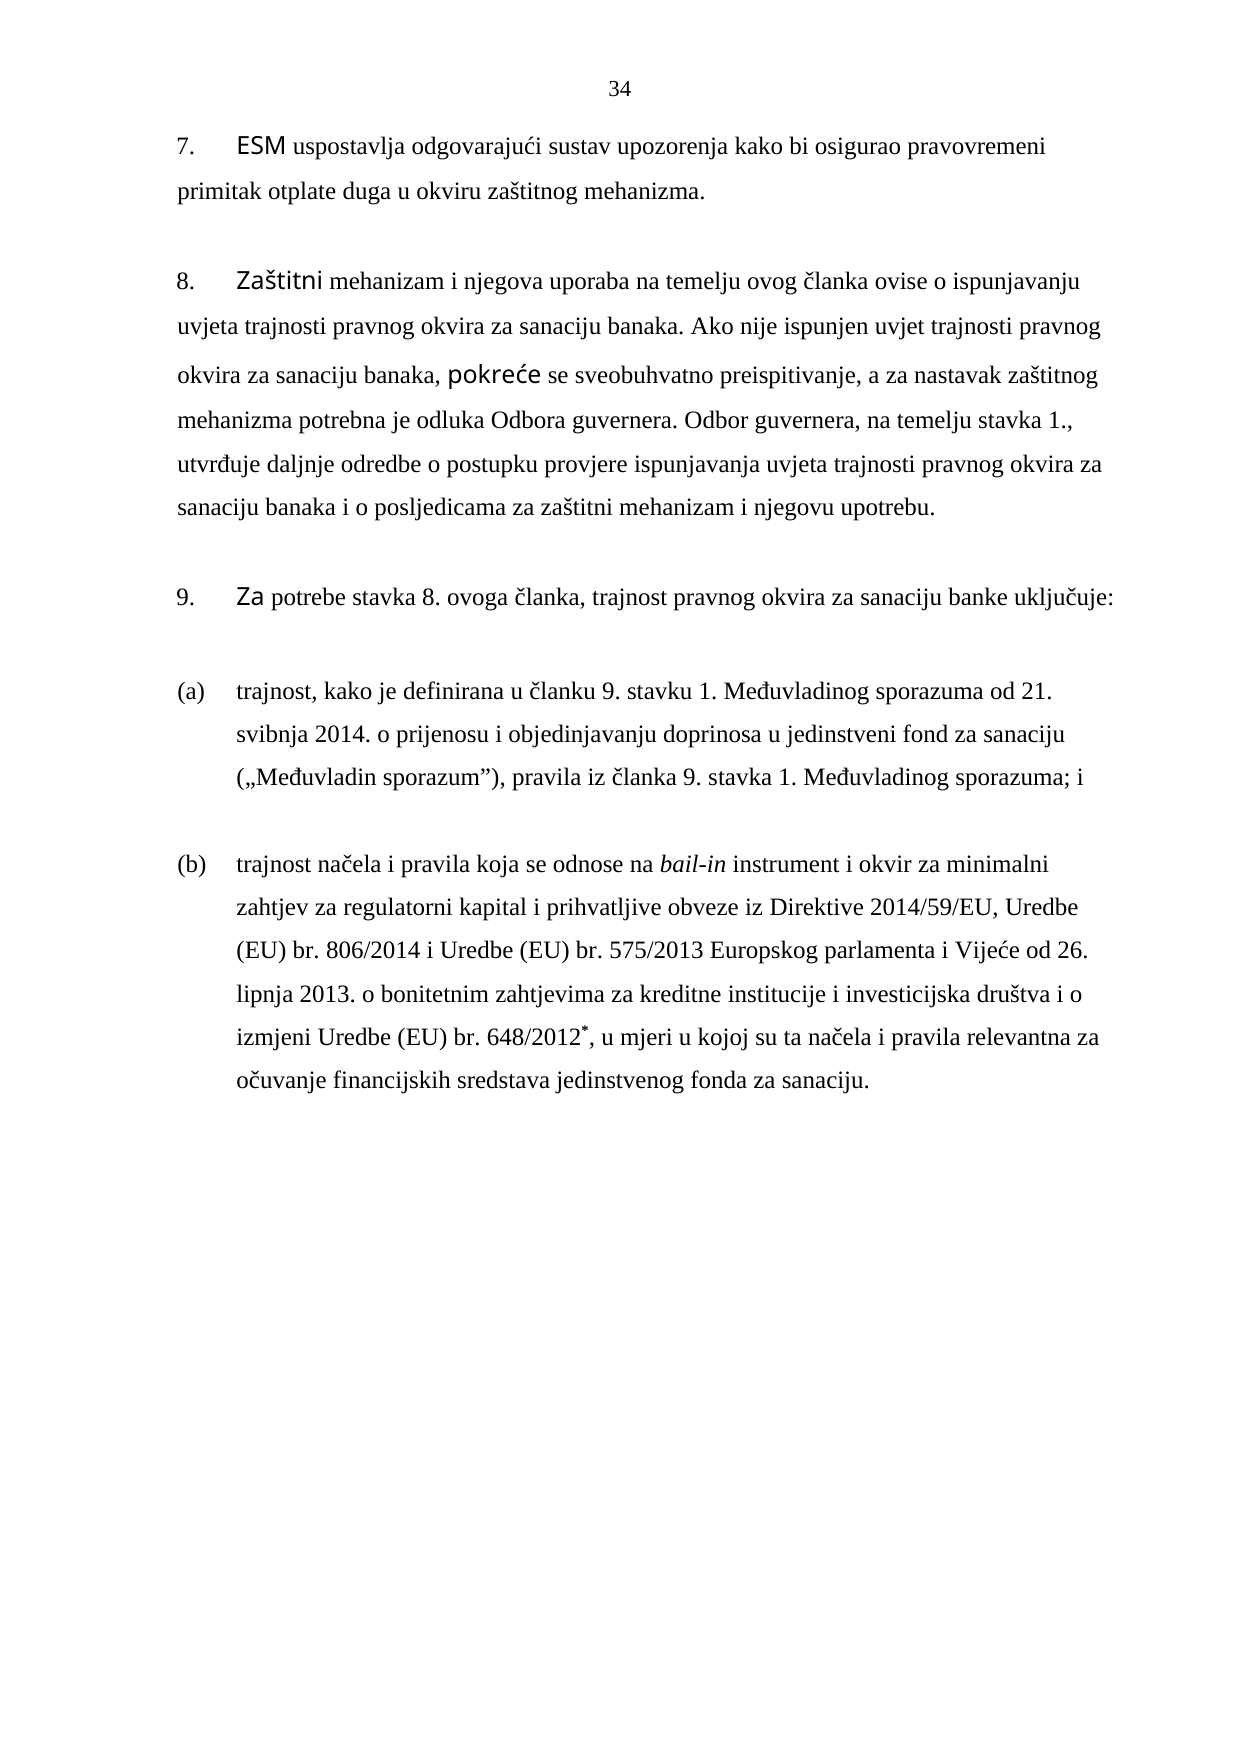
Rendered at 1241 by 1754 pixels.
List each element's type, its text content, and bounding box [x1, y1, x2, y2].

text 8. Zaštitni mehanizam i njegova uporaba na temelju ovog članka ovise o ispunjavanju uvjeta trajnosti pravnog okvira za sanaciju banaka. Ako nije ispunjen uvjet trajnosti pravnog okvira za sanaciju banaka, pokreće se sveobuhvatno preispitivanje, a za nastavak zaštitnog mehanizma potrebna je odluka Odbora guvernera. Odbor guvernera, na temelju stavka 1., utvrđuje daljnje odredbe o postupku provjere ispunjavanja uvjeta trajnosti pravnog okvira za sanaciju banaka i o posljedicama za zaštitni mehanizam i njegovu upotrebu. [176, 263, 1121, 521]
text (b) trajnost načela i pravila koja se odnose na bail-in instrument i okvir za minimalni zahtjev za regulatorni kapital i prihvatljive obveze iz Direktive 2014/59/EU, Uredbe (EU) br. 806/2014 i Uredbe (EU) br. 575/2013 Europskog parlamenta i Vijeće od 26. lipnja 2013. o bonitetnim zahtjevima za kreditne institucije i investicijska društva i o izmjeni Uredbe (EU) br. 648/2012*, u mjeri u kojoj su ta načela i pravila relevantna za očuvanje financijskih sredstava jedinstvenog fonda za sanaciju. [177, 849, 1121, 1094]
text 9. Za potrebe stavka 8. ovoga članka, trajnost pravnog okvira za sanaciju banke uključuje: [176, 579, 1121, 613]
text 7. ESM uspostavlja odgovarajući sustav upozorenja kako bi osigurao pravovremeni primitak otplate duga u okviru zaštitnog mehanizma. [176, 128, 1121, 205]
text (a) trajnost, kako je definirana u članku 9. stavku 1. Međuvladinog sporazuma od 21. svibnja 2014. o prijenosu i objedinjavanju doprinosa u jedinstveni fond za sanaciju („Međuvladin sporazum”), pravila iz članka 9. stavka 1. Međuvladinog sporazuma; i [177, 676, 1121, 791]
